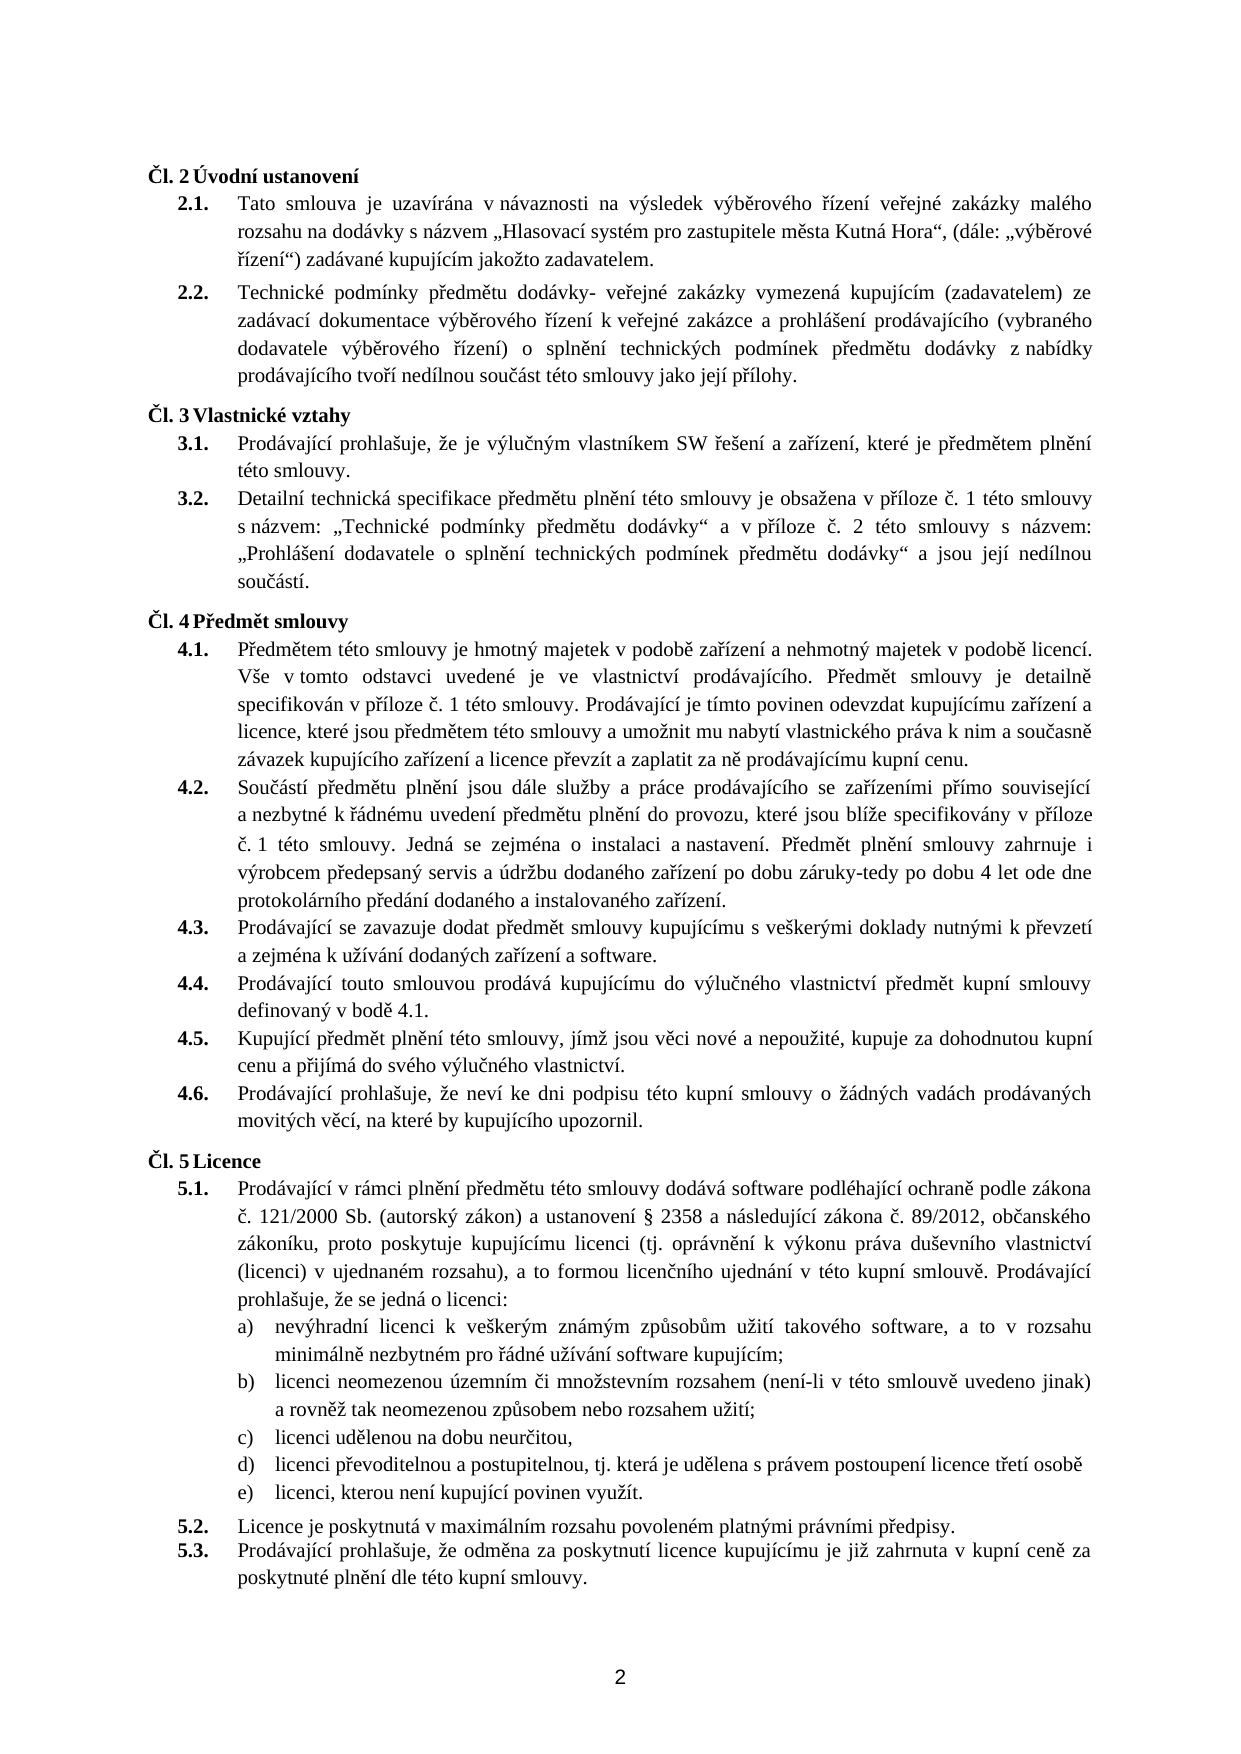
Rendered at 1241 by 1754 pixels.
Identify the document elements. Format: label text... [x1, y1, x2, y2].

list licenci udělenou na dobu neurčitou, [237, 1424, 1092, 1449]
subtitle Licence je poskytnutá v maximálním rozsahu povoleném platnými právními předpisy. [177, 1514, 1092, 1538]
subtitle Prodávající prohlašuje, že odměna za poskytnutí licence kupujícímu je již zahrnuta v kupní ceně za poskytnuté plnění dle této kupní smlouvy. [177, 1538, 1092, 1589]
subtitle Prodávající v rámci plnění předmětu této smlouvy dodává software podléhající ochraně podle zákona č. 121/2000 Sb. (autorský zákon) a ustanovení § 2358 a následující zákona č. 89/2012, občanského zákoníku, proto poskytuje kupujícímu licenci (tj. oprávnění k výkonu práva duševního vlastnictví (licenci) v ujednaném rozsahu), a to formou licenčního ujednání v této kupní smlouvě. Prodávající prohlašuje, že se jedná o licenci: [177, 1176, 1092, 1311]
subtitle Kupující předmět plnění této smlouvy, jímž jsou věci nové a nepoužité, kupuje za dohodnutou kupní cenu a přijímá do svého výlučného vlastnictví. [177, 1026, 1092, 1077]
subtitle Detailní technická specifikace předmětu plnění této smlouvy je obsažena v příloze č. 1 této smlouvy s názvem: „Technické podmínky předmětu dodávky“ a v příloze č. 2 této smlouvy s názvem: „Prohlášení dodavatele o splnění technických podmínek předmětu dodávky“ a jsou její nedílnou součástí. [177, 486, 1092, 593]
subtitle Prodávající prohlašuje, že neví ke dni podpisu této kupní smlouvy o žádných vadách prodávaných movitých věcí, na které by kupujícího upozornil. [177, 1081, 1092, 1132]
subtitle Prodávající touto smlouvou prodává kupujícímu do výlučného vlastnictví předmět kupní smlouvy definovaný v bodě 4.1. [177, 970, 1092, 1022]
list licenci, kterou není kupující povinen využít. [237, 1480, 1092, 1504]
list licenci neomezenou územním či množstevním rozsahem (není-li v této smlouvě uvedeno jinak) a rovněž tak neomezenou způsobem nebo rozsahem užití; [237, 1369, 1092, 1421]
subtitle Vlastnické vztahy [148, 403, 1092, 427]
subtitle Úvodní ustanovení [148, 164, 1092, 188]
subtitle Předmětem této smlouvy je hmotný majetek v podobě zařízení a nehmotný majetek v podobě licencí. Vše v tomto odstavci uvedené je ve vlastnictví prodávajícího. Předmět smlouvy je detailně specifikován v příloze č. 1 této smlouvy. Prodávající je tímto povinen odevzdat kupujícímu zařízení a licence, které jsou předmětem této smlouvy a umožnit mu nabytí vlastnického práva k nim a současně závazek kupujícího zařízení a licence převzít a zaplatit za ně prodávajícímu kupní cenu. [177, 637, 1092, 771]
subtitle Prodávající se zavazuje dodat předmět smlouvy kupujícímu s veškerými doklady nutnými k převzetí a zejména k užívání dodaných zařízení a software. [177, 915, 1092, 967]
subtitle Licence [148, 1148, 1092, 1173]
subtitle Technické podmínky předmětu dodávky- veřejné zakázky vymezená kupujícím (zadavatelem) ze zadávací dokumentace výběrového řízení k veřejné zakázce a prohlášení prodávajícího (vybraného dodavatele výběrového řízení) o splnění technických podmínek předmětu dodávky z nabídky prodávajícího tvoří nedílnou součást této smlouvy jako její přílohy. [177, 280, 1092, 387]
subtitle Prodávající prohlašuje, že je výlučným vlastníkem SW řešení a zařízení, které je předmětem plnění této smlouvy. [177, 431, 1092, 482]
subtitle Předmět smlouvy [148, 609, 1092, 633]
subtitle Tato smlouva je uzavírána v návaznosti na výsledek výběrového řízení veřejné zakázky malého rozsahu na dodávky s názvem „Hlasovací systém pro zastupitele města Kutná Hora“, (dále: „výběrové řízení“) zadávané kupujícím jakožto zadavatelem. [177, 191, 1092, 271]
subtitle Součástí předmětu plnění jsou dále služby a práce prodávajícího se zařízeními přímo související a nezbytné k řádnému uvedení předmětu plnění do provozu, které jsou blíže specifikovány v příloze č. 1 této smlouvy. Jedná se zejména o instalaci a nastavení. Předmět plnění smlouvy zahrnuje i výrobcem předepsaný servis a údržbu dodaného zařízení po dobu záruky-tedy po dobu 4 let ode dne protokolárního předání dodaného a instalovaného zařízení. [177, 774, 1092, 912]
list licenci převoditelnou a postupitelnou, tj. která je udělena s právem postoupení licence třetí osobě [237, 1452, 1092, 1476]
list nevýhradní licenci k veškerým známým způsobům užití takového software, a to v rozsahu minimálně nezbytném pro řádné užívání software kupujícím; [237, 1314, 1092, 1366]
